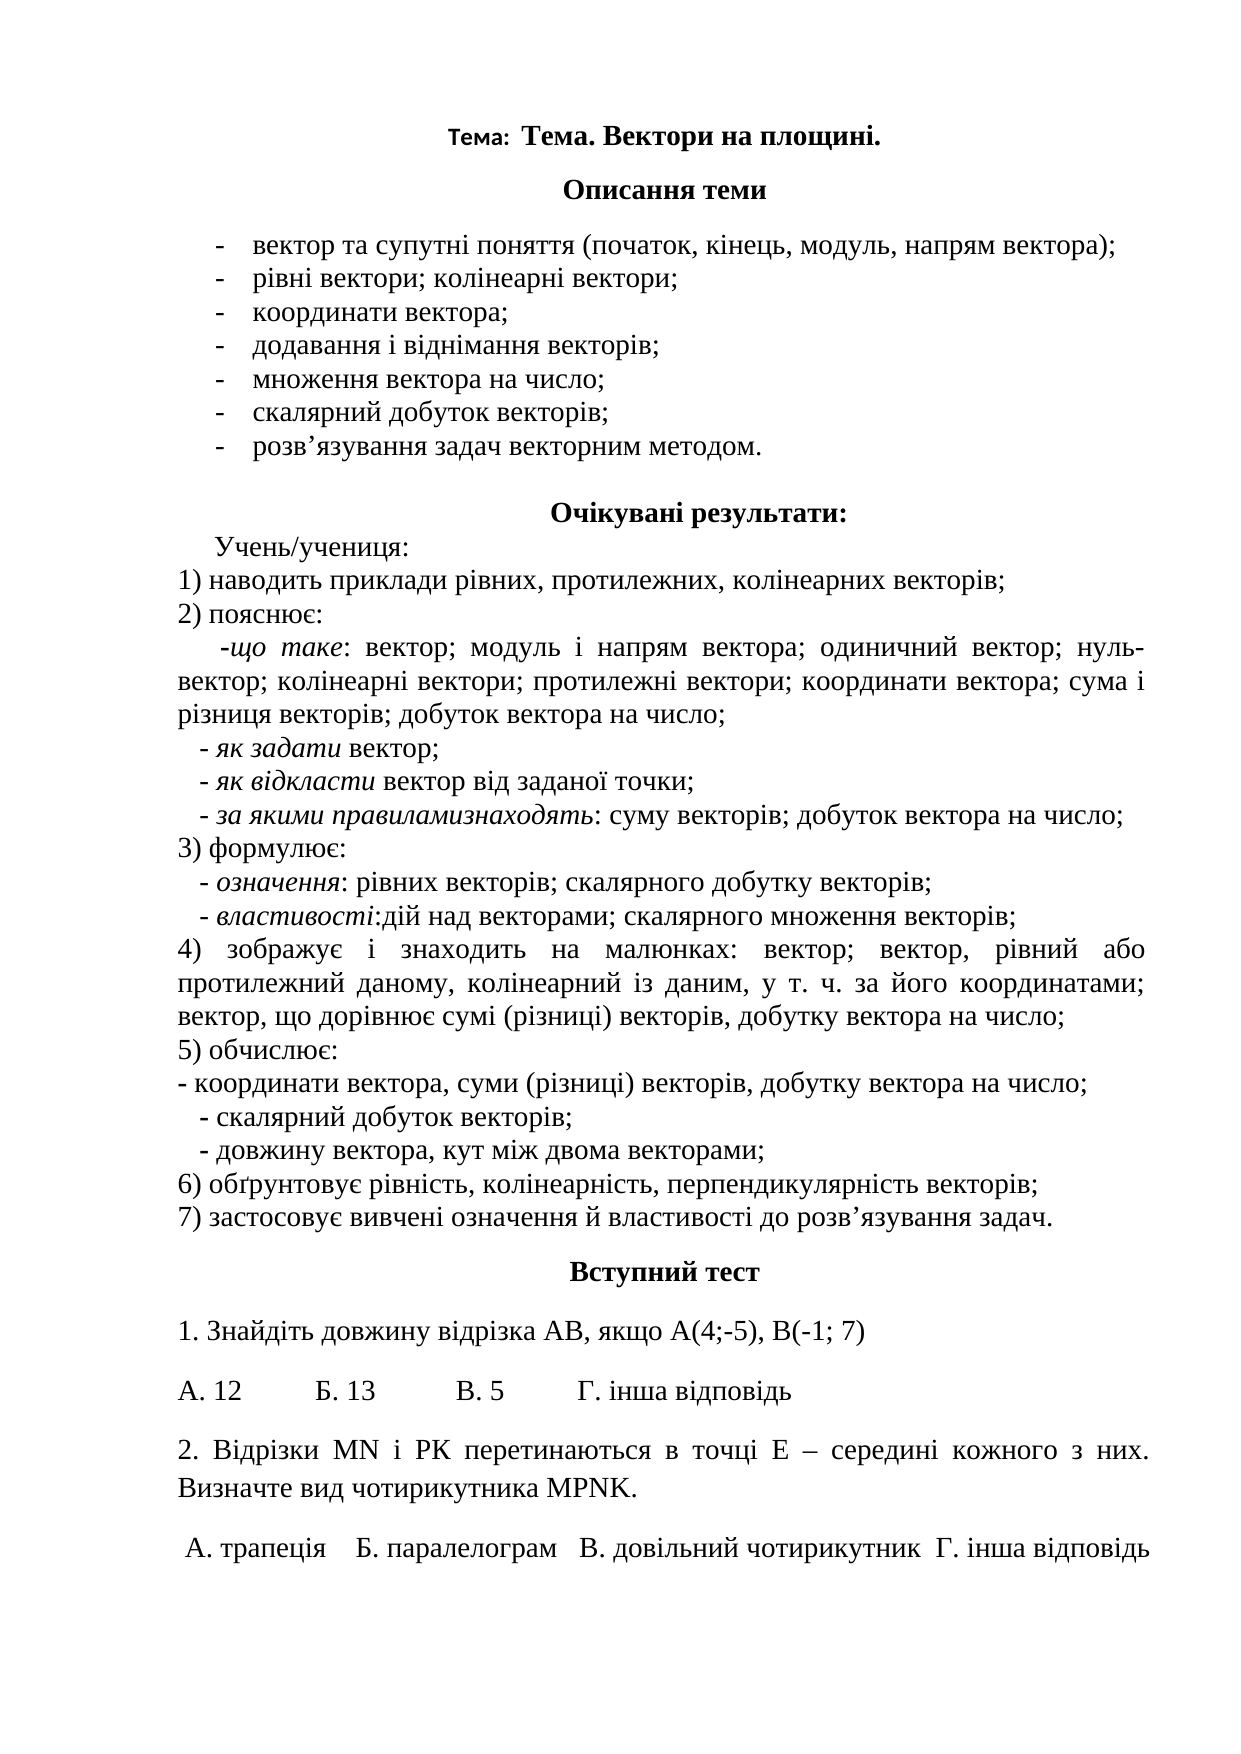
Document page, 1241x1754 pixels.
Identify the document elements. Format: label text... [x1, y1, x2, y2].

text А. 12 Б. 13 В. 5 Г. інша відповідь [177, 1373, 1152, 1406]
list координати вектора; [215, 294, 1146, 327]
text Учень/учениця: [177, 529, 1146, 562]
text 5) обчислює: [177, 1032, 1146, 1065]
text 6) обґрунтовує рівність, колінеарність, перпендикулярність векторів; [177, 1166, 1146, 1199]
list скалярний добуток векторів; [215, 394, 1146, 428]
text А. трапеція Б. паралелограм В. довільний чотирикутник Г. інша відповідь [177, 1530, 1152, 1563]
text Вступний тест [177, 1254, 1152, 1287]
text 1. Знайдіть довжину відрізка АВ, якщо А(4;-5), В(-1; 7) [177, 1313, 1152, 1347]
text 4) зображує і знаходить на малюнках: вектор; вектор, рівний або протилежний даному, колінеарний із даним, у т. ч. за його координатами; вектор, що дорівнює сумі (різниці) векторів, добутку вектора на число; [177, 931, 1146, 1032]
list розв’язування задач векторним методом. [215, 428, 1146, 462]
text 1) наводить приклади рівних, протилежних, колінеарних векторів; [177, 562, 1146, 596]
text - як задати вектор; [177, 730, 1146, 763]
text Очікувані результати: [252, 495, 1146, 529]
list множення вектора на число; [215, 361, 1146, 394]
text - координати вектора, суми (різниці) векторів, добутку вектора на число; [177, 1065, 1146, 1099]
text Тема: Тема. Вектори на площині. [177, 118, 1152, 152]
text - за якими правиламизнаходять: суму векторів; добуток вектора на число; [177, 797, 1146, 831]
text - властивості:дій над векторами; скалярного множення векторів; [177, 898, 1146, 931]
text - скалярний добуток векторів; [177, 1099, 1146, 1132]
text -що таке: вектор; модуль і напрям вектора; одиничний вектор; нуль-вектор; колінеарні вектори; протилежні вектори; координати вектора; сума і різниця векторів; добуток вектора на число; [177, 629, 1146, 730]
list рівні вектори; колінеарні вектори; [215, 260, 1146, 294]
text 7) застосовує вивчені означення й властивості до розв’язування задач. [177, 1199, 1152, 1233]
text - довжину вектора, кут між двома векторами; [177, 1132, 1146, 1166]
text - означення: рівних векторів; скалярного добутку векторів; [177, 864, 1146, 898]
text - як відкласти вектор від заданої точки; [177, 763, 1146, 797]
text 3) формулює: [177, 831, 1146, 864]
list вектор та супутні поняття (початок, кінець, модуль, напрям вектора); [215, 227, 1146, 260]
text 2. Відрізки MN і РК перетинаються в точці Е – середині кожного з них. Визначте вид чотирикутника MPNK. [177, 1432, 1152, 1504]
list додавання і віднімання векторів; [215, 327, 1146, 361]
text Описання теми [177, 172, 1152, 206]
text 2) пояснює: [177, 596, 1146, 629]
